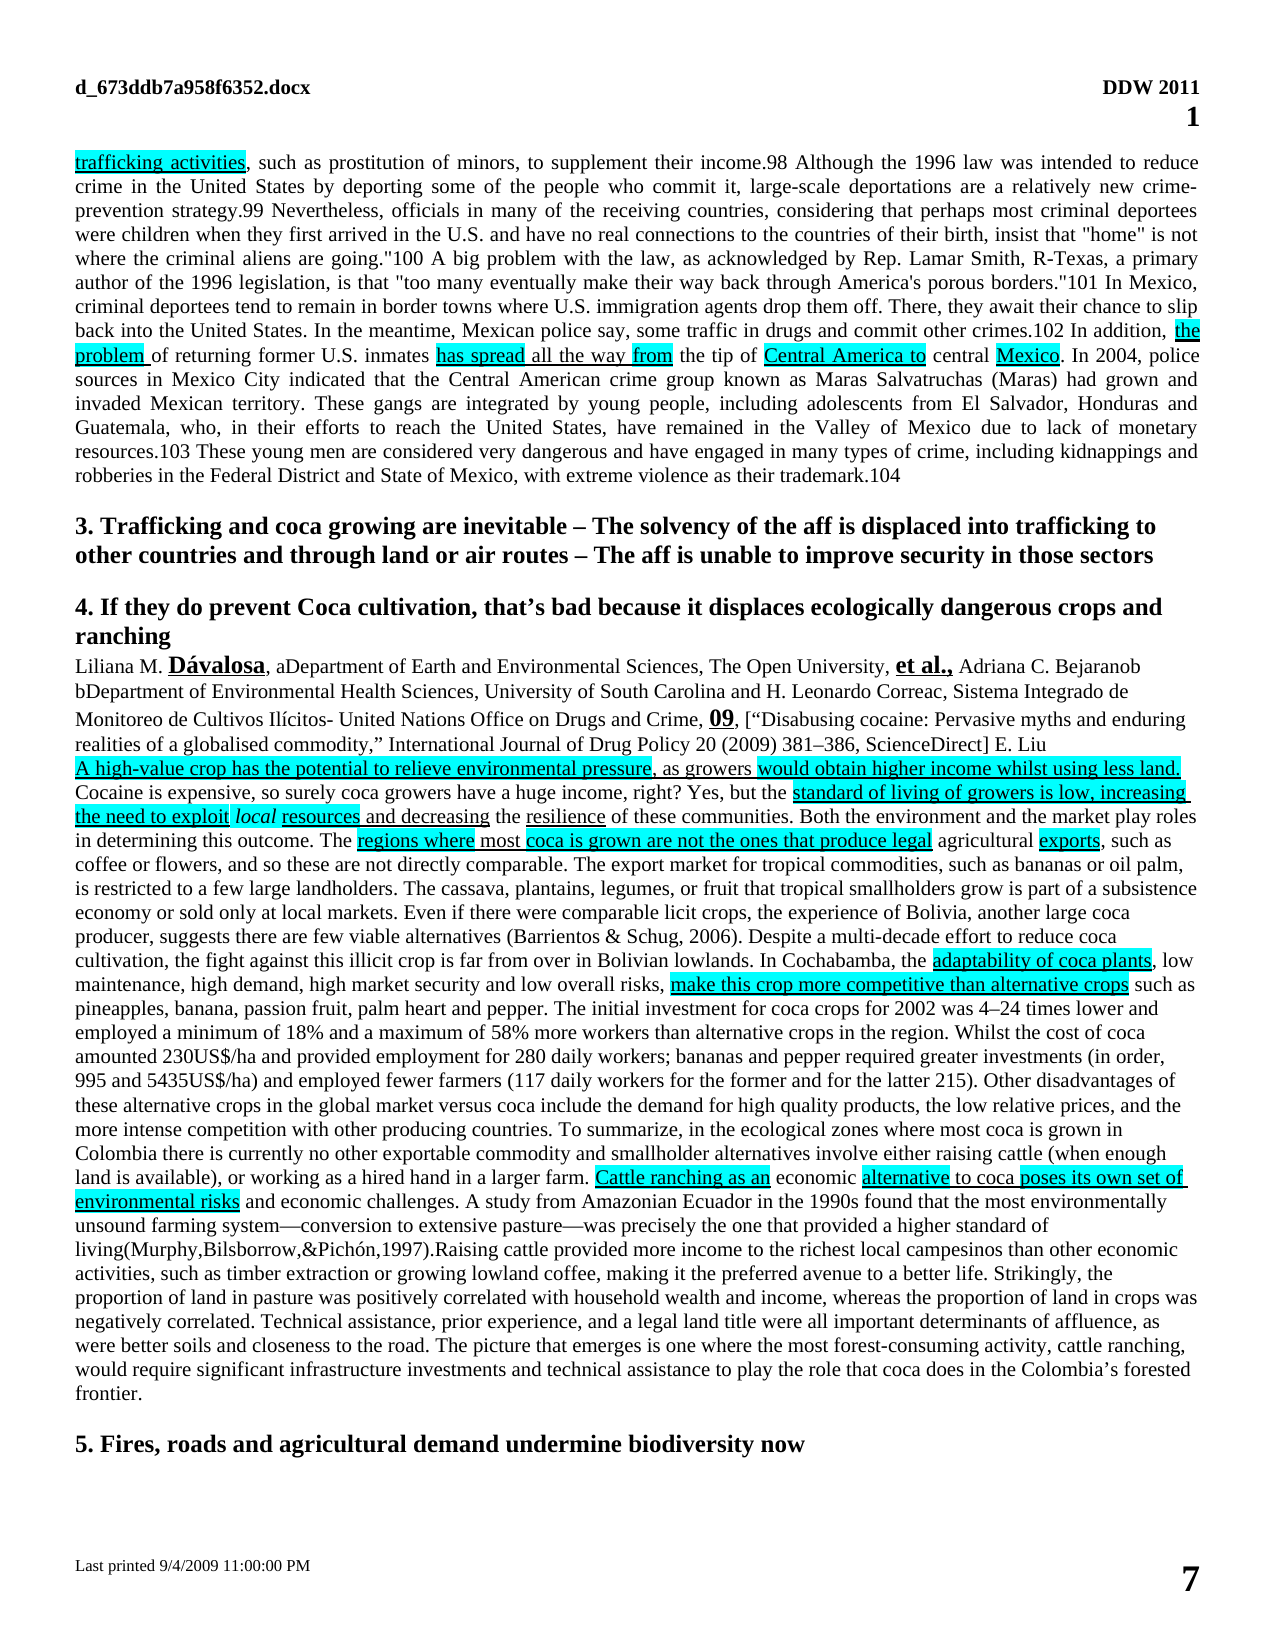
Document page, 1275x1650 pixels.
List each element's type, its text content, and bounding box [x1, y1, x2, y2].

text A high-value crop has the potential to relieve environmental pressure, as growers would obtain higher income whilst using less land. Cocaine is expensive, so surely coca growers have a huge income, right? Yes, but the standard of living of growers is low, increasing the need to exploit local resources and decreasing the resilience of these communities. Both the environment and the market play roles in determining this outcome. The regions where most coca is grown are not the ones that produce legal agricultural exports, such as coffee or flowers, and so these are not directly comparable. The export market for tropical commodities, such as bananas or oil palm, is restricted to a few large landholders. The cassava, plantains, legumes, or fruit that tropical smallholders grow is part of a subsistence economy or sold only at local markets. Even if there were comparable licit crops, the experience of Bolivia, another large coca producer, suggests there are few viable alternatives (Barrientos & Schug, 2006). Despite a multi-decade effort to reduce coca cultivation, the fight against this illicit crop is far from over in Bolivian lowlands. In Cochabamba, the adaptability of coca plants, low maintenance, high demand, high market security and low overall risks, make this crop more competitive than alternative crops such as pineapples, banana, passion fruit, palm heart and pepper. The initial investment for coca crops for 2002 was 4–24 times lower and employed a minimum of 18% and a maximum of 58% more workers than alternative crops in the region. Whilst the cost of coca amounted 230US$/ha and provided employment for 280 daily workers; bananas and pepper required greater investments (in order, 995 and 5435US$/ha) and employed fewer farmers (117 daily workers for the former and for the latter 215). Other disadvantages of these alternative crops in the global market versus coca include the demand for high quality products, the low relative prices, and the more intense competition with other producing countries. To summarize, in the ecological zones where most coca is grown in Colombia there is currently no other exportable commodity and smallholder alternatives involve either raising cattle (when enough land is available), or working as a hired hand in a larger farm. Cattle ranching as an economic alternative to coca poses its own set of environmental risks and economic challenges. A study from Amazonian Ecuador in the 1990s found that the most environmentally unsound farming system—conversion to extensive pasture—was precisely the one that provided a higher standard of living(Murphy,Bilsborrow,&Pichón,1997).Raising cattle provided more income to the richest local campesinos than other economic activities, such as timber extraction or growing lowland coffee, making it the preferred avenue to a better life. Strikingly, the proportion of land in pasture was positively correlated with household wealth and income, whereas the proportion of land in crops was negatively correlated. Technical assistance, prior experience, and a legal land title were all important determinants of affluence, as were better soils and closeness to the road. The picture that emerges is one where the most forest-consuming activity, cattle ranching, would require significant infrastructure investments and technical assistance to play the role that coca does in the Colombia’s forested frontier. [75, 756, 1200, 1405]
text 3. Trafficking and coca growing are inevitable – The solvency of the aff is displaced into trafficking to other countries and through land or air routes – The aff is unable to improve security in those sectors [75, 511, 1200, 568]
text Liliana M. Dávalosa, aDepartment of Earth and Environmental Sciences, The Open University, et al., Adriana C. Bejaranob bDepartment of Environmental Health Sciences, University of South Carolina and H. Leonardo Correac, Sistema Integrado de Monitoreo de Cultivos Ilícitos- United Nations Office on Drugs and Crime, 09, [“Disabusing cocaine: Pervasive myths and enduring realities of a globalised commodity,” International Journal of Drug Policy 20 (2009) 381–386, ScienceDirect] E. Liu [75, 650, 1200, 756]
text 5. Fires, roads and agricultural demand undermine biodiversity now [75, 1429, 1200, 1458]
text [75, 150, 1200, 487]
text 4. If they do prevent Coca cultivation, that’s bad because it displaces ecologically dangerous crops and ranching [75, 592, 1200, 650]
